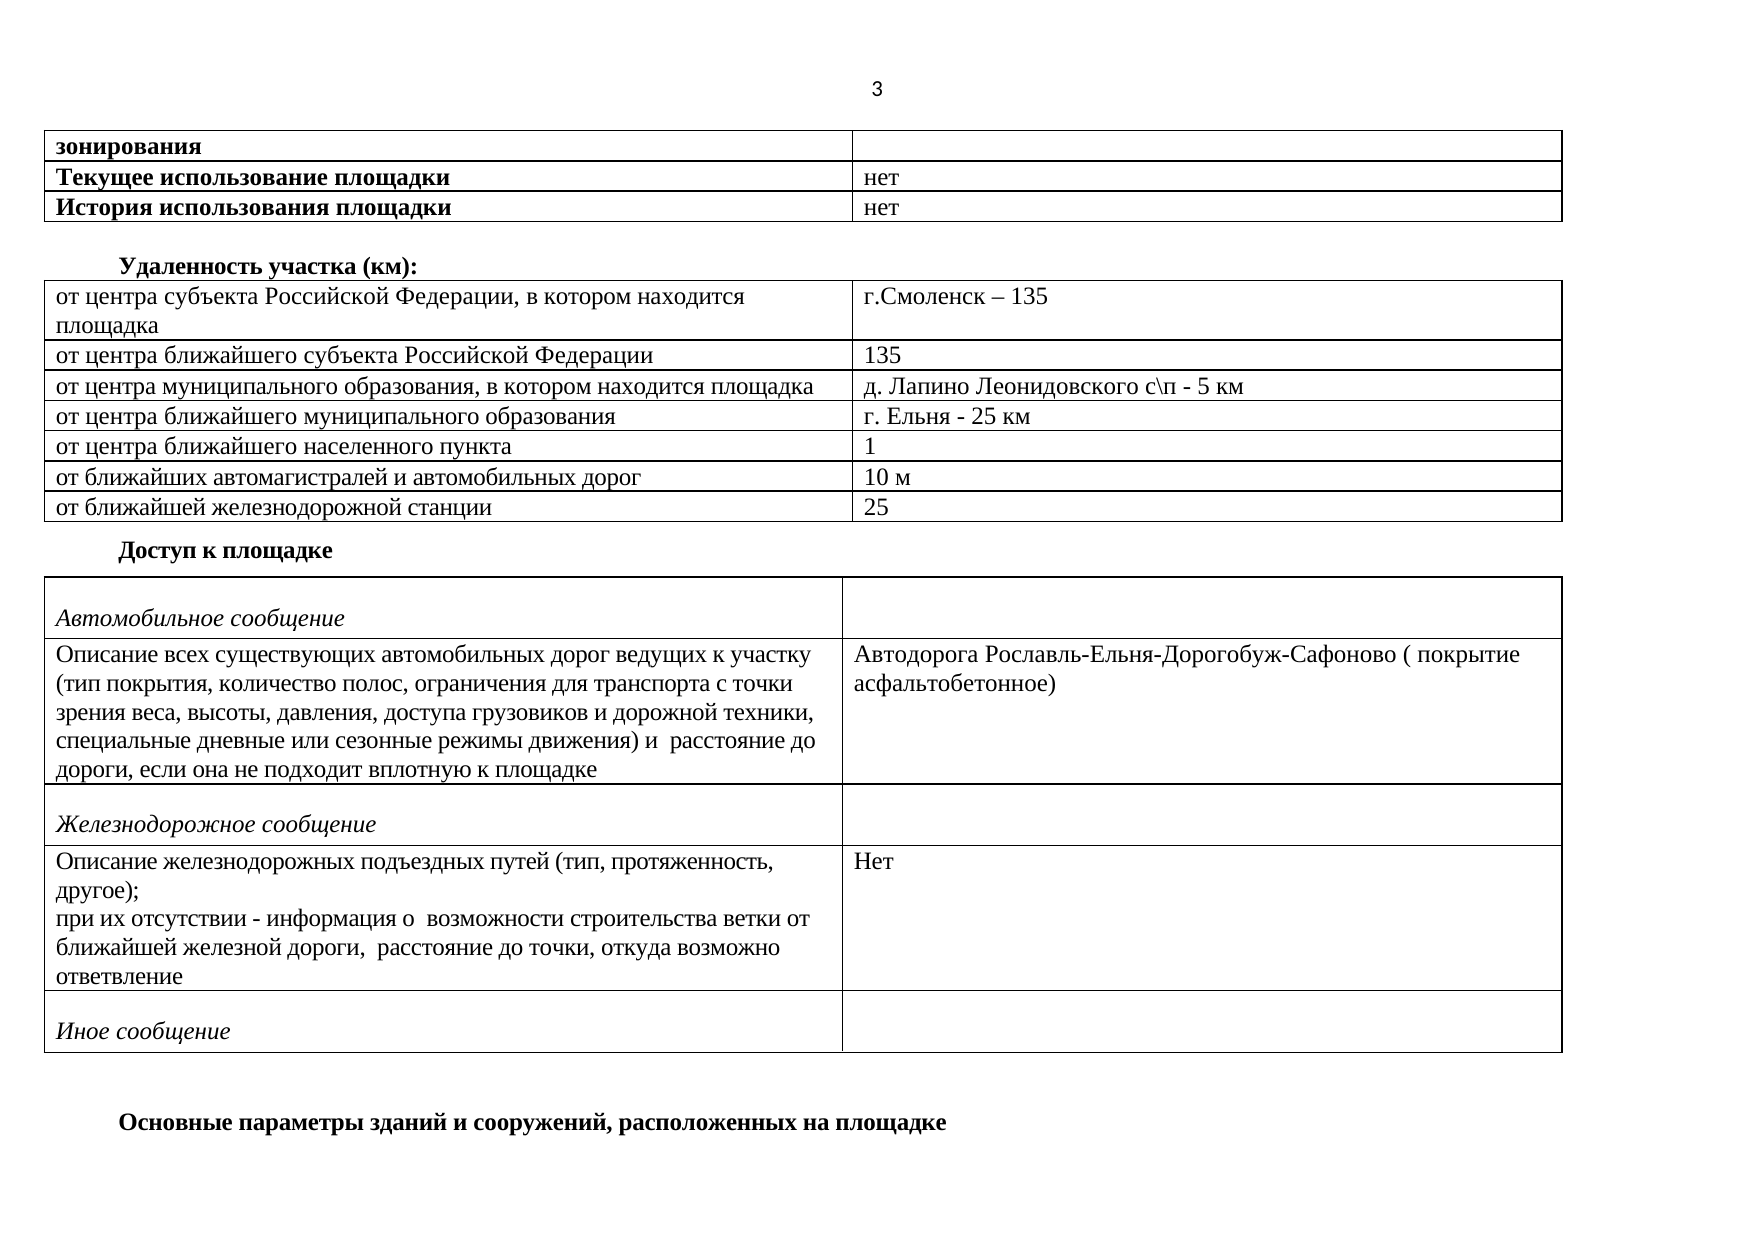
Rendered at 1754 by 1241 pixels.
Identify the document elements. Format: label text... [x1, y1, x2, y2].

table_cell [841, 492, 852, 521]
table_cell 10 м [853, 462, 1561, 490]
table_cell Железнодорожное сообщение [45, 785, 842, 844]
table_cell нет [853, 162, 1561, 190]
table_cell г. Ельня - 25 км [853, 401, 1561, 430]
table_header от центра субъекта Российской Федерации, в котором находится площадка [45, 281, 852, 339]
table_cell [843, 785, 1561, 844]
table_cell История использования площадки [45, 192, 852, 221]
table_cell от ближайших автомагистралей и автомобильных дорог [45, 462, 852, 490]
text Основные параметры зданий и сооружений, расположенных на площадке [118, 1107, 1636, 1135]
table_cell Иное сообщение [45, 991, 842, 1051]
table_header г.Смоленск – 135 [853, 281, 1561, 339]
text Удаленность участка (км): [118, 251, 1636, 280]
table_cell Нет [843, 846, 1561, 990]
table_cell от центра ближайшего субъекта Российской Федерации [45, 341, 852, 369]
table_cell 1 [853, 431, 1561, 460]
table_cell [843, 991, 1561, 1051]
table_cell 135 [853, 341, 1561, 369]
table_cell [853, 131, 1561, 160]
table_cell д. Лапино Леонидовского с\п - 5 км [853, 371, 1561, 399]
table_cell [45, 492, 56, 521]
table_cell от центра ближайшего населенного пункта [45, 431, 852, 460]
table_header Автомобильное сообщение [45, 578, 842, 638]
table_cell нет [853, 192, 1561, 221]
table_cell Автодорога Рославль-Ельня-Дорогобуж-Сафоново ( покрытие асфальтобетонное) [843, 639, 1561, 783]
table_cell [45, 131, 852, 160]
table_cell от центра муниципального образования, в котором находится площадка [45, 371, 852, 399]
table_header [843, 578, 1561, 638]
table_cell Текущее использование площадки [45, 162, 852, 190]
text Доступ к площадке [118, 535, 1636, 563]
table_cell Описание железнодорожных подъездных путей (тип, протяженность, другое); при их отсутствии - информация о возможности строительства ветки от ближайшей железной дороги, расстояние до точки, откуда возможно ответвление [45, 846, 842, 990]
table_cell Описание всех существующих автомобильных дорог ведущих к участку (тип покрытия, количество полос, ограничения для транспорта с точки зрения веса, высоты, давления, доступа грузовиков и дорожной техники, специальные дневные или сезонные режимы движения) и расстояние до дороги, если она не подходит вплотную к площадке [45, 639, 842, 783]
table_cell 25 [853, 492, 1561, 521]
table_cell от центра ближайшего муниципального образования [45, 401, 852, 430]
